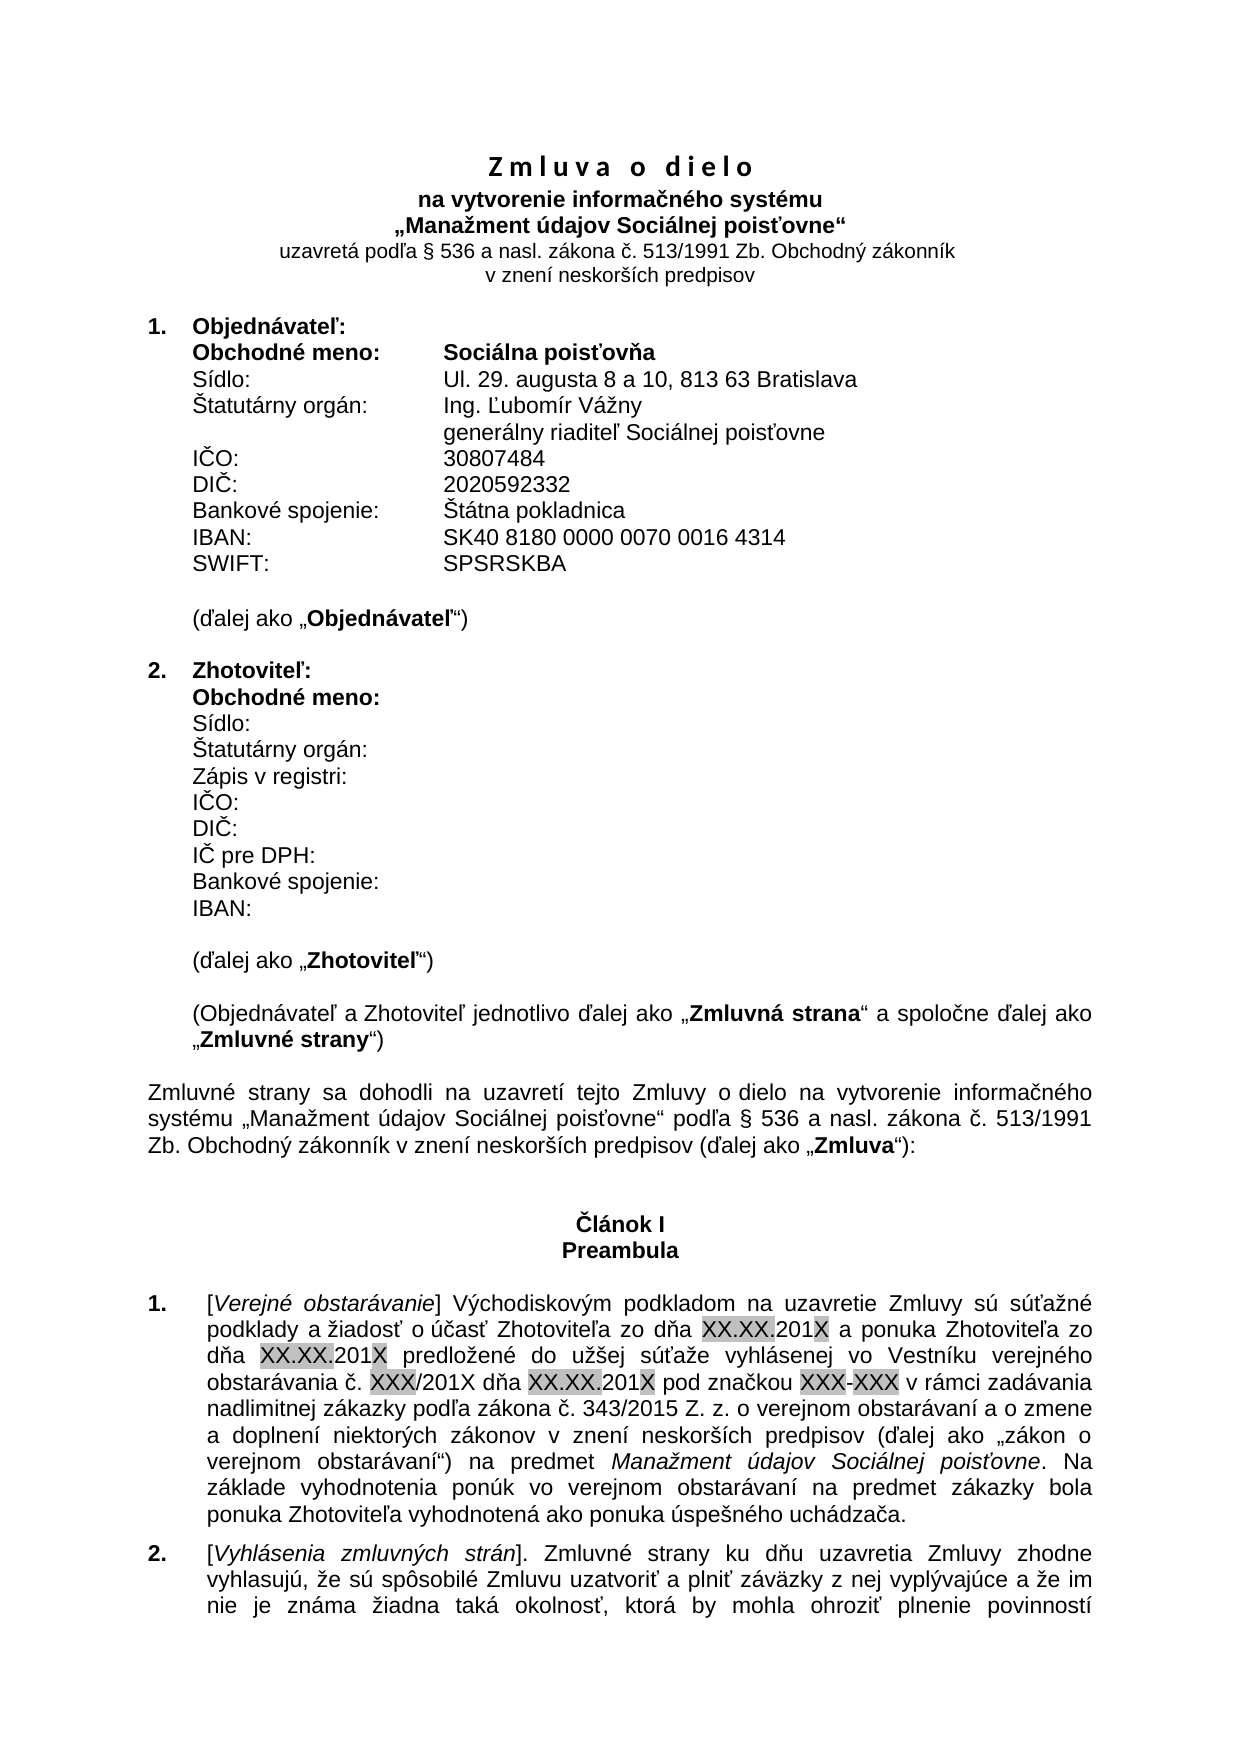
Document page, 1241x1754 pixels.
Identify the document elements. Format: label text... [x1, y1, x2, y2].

text Štatutárny orgán: [148, 736, 1093, 763]
text SWIFT: SPSRSKBA [148, 550, 1093, 577]
text Zápis v registri: [148, 763, 1093, 789]
text IČO: 30807484 [148, 445, 1093, 471]
text Štatutárny orgán: Ing. Ľubomír Vážny [148, 392, 1093, 418]
list [Verejné obstarávanie] Východiskovým podkladom na uzavretie Zmluvy sú súťažné podklady a žiadosť o účasť Zhotoviteľa zo dňa XX.XX.201X a ponuka Zhotoviteľa zo dňa XX.XX.201X predložené do užšej súťaže vyhlásenej vo Vestníku verejného obstarávania č. XXX/201X dňa XX.XX.201X pod značkou XXX-XXX v rámci zadávania nadlimitnej zákazky podľa zákona č. 343/2015 Z. z. o verejnom obstarávaní a o zmene a doplnení niektorých zákonov v znení neskorších predpisov (ďalej ako „zákon o verejnom obstarávaní“) na predmet Manažment údajov Sociálnej poisťovne. Na základe vyhodnotenia ponúk vo verejnom obstarávaní na predmet zákazky bola ponuka Zhotoviteľa vyhodnotená ako ponuka úspešného uchádzača. [148, 1290, 1093, 1527]
text Bankové spojenie: [148, 868, 1093, 894]
text Sídlo: Ul. 29. augusta 8 a 10, 813 63 Bratislava [148, 366, 1093, 392]
text IBAN: [148, 894, 1093, 921]
text IČO: [148, 789, 1093, 815]
text 2. Zhotoviteľ: [148, 657, 1093, 684]
text Obchodné meno: Sociálna poisťovňa [148, 339, 1093, 366]
text (ďalej ako „Zhotoviteľ“) [148, 947, 1093, 973]
text DIČ: [192, 815, 1093, 842]
text Preambula [148, 1237, 1093, 1263]
text na vytvorenie informačného systému [148, 186, 1093, 212]
text Obchodné meno: [148, 684, 1093, 710]
text (zmluva o dielo)Z m l u v a o d i e l o [148, 148, 1093, 183]
text (ďalej ako „Objednávateľ“) [148, 604, 1093, 631]
text DIČ: 2020592332 [148, 471, 1093, 497]
text IBAN: SK40 8180 0000 0070 0016 4314 [148, 524, 1093, 550]
text „Manažment údajov Sociálnej poisťovne“ [148, 212, 1093, 239]
text Zmluvné strany sa dohodli na uzavretí tejto Zmluvy o dielo na vytvorenie informačného systému „Manažment údajov Sociálnej poisťovne“ podľa § 536 a nasl. zákona č. 513/1991 Zb. Obchodný zákonník v znení neskorších predpisov (ďalej ako „Zmluva“): [148, 1079, 1093, 1158]
text Bankové spojenie: Štátna pokladnica [148, 497, 1093, 524]
text generálny riaditeľ Sociálnej poisťovne [148, 418, 1093, 445]
text IČ pre DPH: [148, 842, 1093, 868]
text Sídlo: [148, 710, 1093, 736]
text 1. Objednávateľ: [148, 313, 1093, 339]
text uzavretá podľa § 536 a nasl. zákona č. 513/1991 Zb. Obchodný zákonník v znení neskorších predpisov [148, 239, 1093, 287]
text Článok I [148, 1211, 1093, 1237]
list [148, 1539, 1093, 1618]
text (Objednávateľ a Zhotoviteľ jednotlivo ďalej ako „Zmluvná strana“ a spoločne ďalej ako „Zmluvné strany“) [192, 1000, 1093, 1053]
